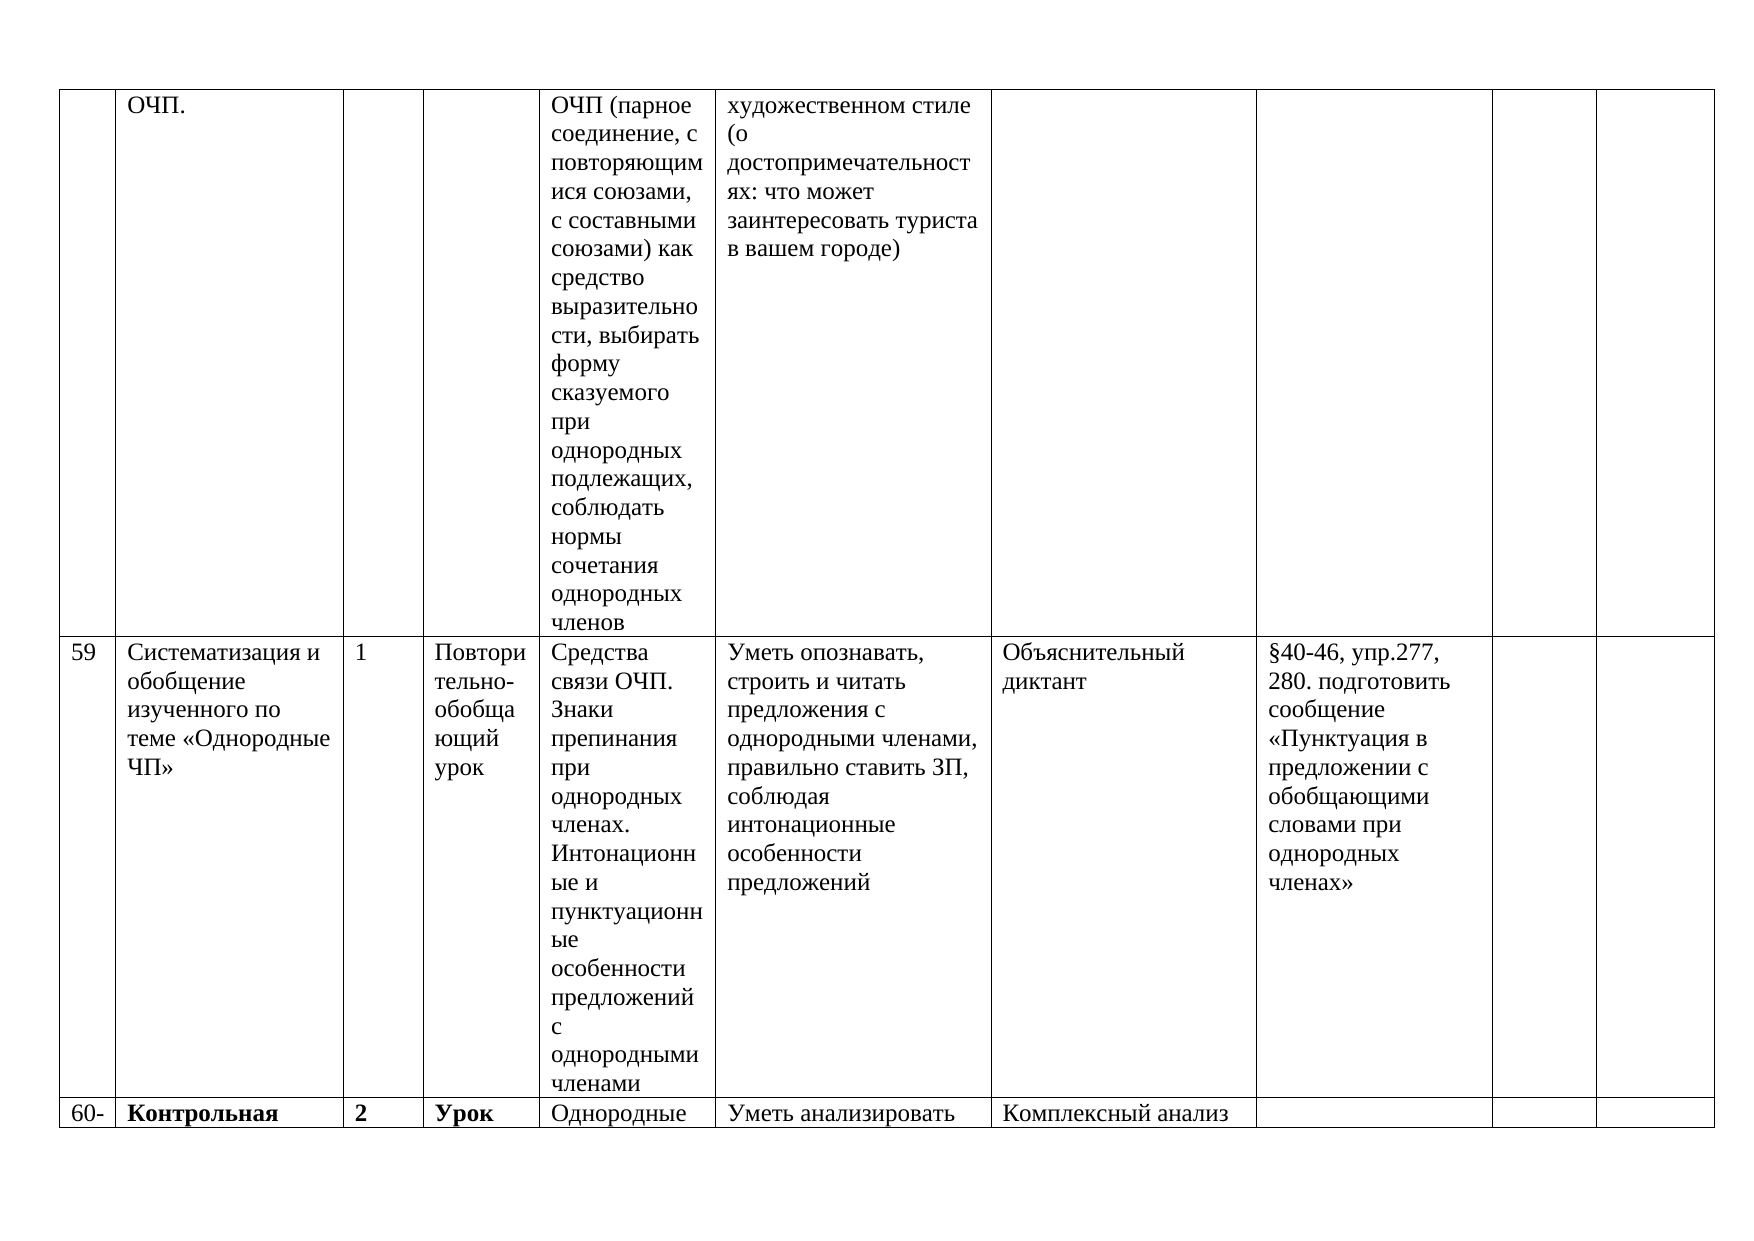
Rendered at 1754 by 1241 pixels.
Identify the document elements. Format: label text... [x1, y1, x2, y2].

table_cell [1493, 90, 1596, 636]
table_cell §40-46, упр.277, 280. подготовить сообщение «Пунктуация в предложении с обобщающими словами при однородных членах» [1257, 637, 1492, 1097]
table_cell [540, 90, 715, 636]
table_cell Систематизация и обобщение изученного по теме «Однородные ЧП» [116, 637, 343, 1097]
table_cell [1597, 90, 1714, 636]
table_cell 1 [344, 90, 423, 636]
table_cell [1493, 637, 1596, 1097]
table_cell 2 [344, 1098, 423, 1127]
table_cell 58 [60, 90, 115, 636]
table_cell Контрольная работа [116, 1098, 343, 1127]
table_cell 59 [60, 637, 115, 1097]
table_cell Уметь опознавать, строить и читать предложения с однородными членами, правильно ставить ЗП, соблюдая интонационные особенности предложений [716, 637, 991, 1097]
table_cell [1257, 90, 1492, 636]
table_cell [992, 90, 1256, 636]
table_cell [1257, 1098, 1492, 1127]
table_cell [716, 1098, 991, 1127]
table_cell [716, 90, 991, 636]
table_cell Урок контро Ля [424, 1098, 539, 1127]
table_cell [116, 90, 343, 636]
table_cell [424, 90, 539, 636]
table_cell [1597, 637, 1714, 1097]
table_cell Средства связи ОЧП. Знаки препинания при однородных членах. Интонационные и пунктуационные особенности предложений с однородными членами [540, 637, 715, 1097]
table_cell 60-61 [60, 1098, 115, 1127]
table_cell 1 [344, 637, 423, 1097]
table_cell Однородные ЧП [540, 1098, 715, 1127]
table_cell Объяснительный диктант [992, 637, 1256, 1097]
table_cell [1597, 1098, 1714, 1127]
table_cell [1493, 1098, 1596, 1127]
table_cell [992, 1098, 1256, 1127]
table_cell Повторительно-обобщающий урок [424, 637, 539, 1097]
